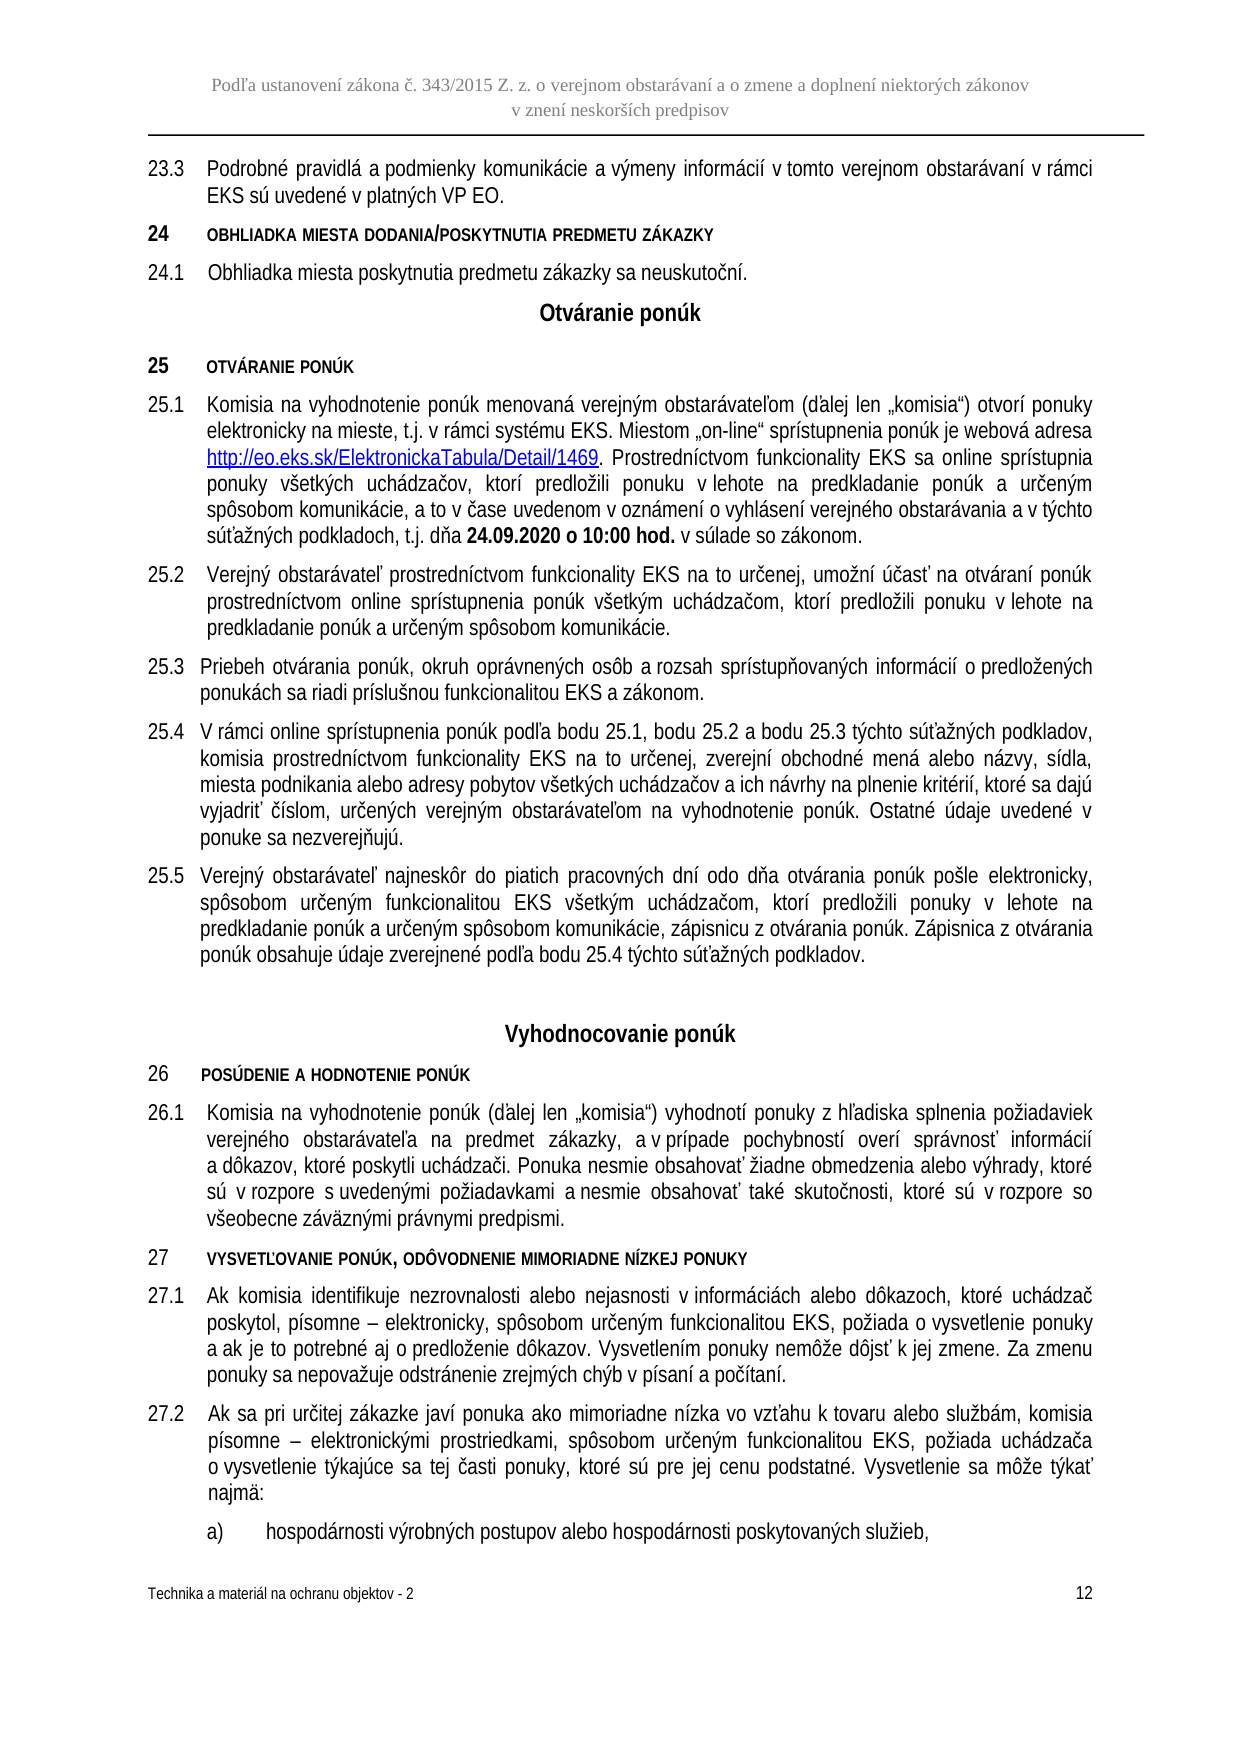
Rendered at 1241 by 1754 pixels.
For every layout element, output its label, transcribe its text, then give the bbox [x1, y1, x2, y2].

list Podrobné pravidlá a podmienky komunikácie a výmeny informácií v tomto verejnom obstarávaní v rámci EKS sú uvedené v platných VP EO. [148, 155, 1093, 208]
list vysvetľovanie ponúk, odôvodnenie mimoriadne nízkej ponuky [148, 1243, 1093, 1270]
list V rámci online sprístupnenia ponúk podľa bodu 25.1, bodu 25.2 a bodu 25.3 týchto súťažných podkladov, komisia prostredníctvom funkcionality EKS na to určenej, zverejní obchodné mená alebo názvy, sídla, miesta podnikania alebo adresy pobytov všetkých uchádzačov a ich návrhy na plnenie kritérií, ktoré sa dajú vyjadriť číslom, určených verejným obstarávateľom na vyhodnotenie ponúk. Ostatné údaje uvedené v ponuke sa nezverejňujú. [148, 718, 1093, 850]
list otváranie ponúk [148, 352, 1093, 378]
list Verejný obstarávateľ najneskôr do piatich pracovných dní odo dňa otvárania ponúk pošle elektronicky, spôsobom určeným funkcionalitou EKS všetkým uchádzačom, ktorí predložili ponuky v lehote na predkladanie ponúk a určeným spôsobom komunikácie, zápisnicu z otvárania ponúk. Zápisnica z otvárania ponúk obsahuje údaje zverejnené podľa bodu 25.4 týchto súťažných podkladov. [148, 862, 1093, 968]
list Priebeh otvárania ponúk, okruh oprávnených osôb a rozsah sprístupňovaných informácií o predložených ponukách sa riadi príslušnou funkcionalitou EKS a zákonom. [148, 653, 1093, 706]
list Obhliadka miesta poskytnutia predmetu zákazky sa neuskutoční. [148, 259, 1093, 286]
list posúdenie a hodnotenie ponúk [148, 1060, 1093, 1087]
list obhliadka miesta dodania/poskytnutia predmetu zákazky [148, 220, 1093, 247]
list Verejný obstarávateľ prostredníctvom funkcionality EKS na to určenej, umožní účasť na otváraní ponúk prostredníctvom online sprístupnenia ponúk všetkým uchádzačom, ktorí predložili ponuku v lehote na predkladanie ponúk a určeným spôsobom komunikácie. [148, 561, 1093, 640]
list Ak komisia identifikuje nezrovnalosti alebo nejasnosti v informáciách alebo dôkazoch, ktoré uchádzač poskytol, písomne – elektronicky, spôsobom určeným funkcionalitou EKS, požiada o vysvetlenie ponuky a ak je to potrebné aj o predloženie dôkazov. Vysvetlením ponuky nemôže dôjsť k jej zmene. Za zmenu ponuky sa nepovažuje odstránenie zrejmých chýb v písaní a počítaní. [148, 1282, 1093, 1388]
list Ak sa pri určitej zákazke javí ponuka ako mimoriadne nízka vo vzťahu k tovaru alebo službám, komisia písomne – elektronickými prostriedkami, spôsobom určeným funkcionalitou EKS, požiada uchádzača o vysvetlenie týkajúce sa tej časti ponuky, ktoré sú pre jej cenu podstatné. Vysvetlenie sa môže týkať najmä: [148, 1400, 1093, 1506]
list hospodárnosti výrobných postupov alebo hospodárnosti poskytovaných služieb, [207, 1518, 1093, 1544]
text Vyhodnocovanie ponúk [148, 1019, 1093, 1048]
text Otváranie ponúk [148, 298, 1093, 327]
list Komisia na vyhodnotenie ponúk (ďalej len „komisia“) vyhodnotí ponuky z hľadiska splnenia požiadaviek verejného obstarávateľa na predmet zákazky, a v prípade pochybností overí správnosť informácií a dôkazov, ktoré poskytli uchádzači. Ponuka nesmie obsahovať žiadne obmedzenia alebo výhrady, ktoré sú v rozpore s uvedenými požiadavkami a nesmie obsahovať také skutočnosti, ktoré sú v rozpore so všeobecne záväznými právnymi predpismi. [148, 1099, 1093, 1231]
list Komisia na vyhodnotenie ponúk menovaná verejným obstarávateľom (ďalej len „komisia“) otvorí ponuky elektronicky na mieste, t.j. v rámci systému EKS. Miestom „on-line“ sprístupnenia ponúk je webová adresa http://eo.eks.sk/ElektronickaTabula/Detail/1469. Prostredníctvom funkcionality EKS sa online sprístupnia ponuky všetkých uchádzačov, ktorí predložili ponuku v lehote na predkladanie ponúk a určeným spôsobom komunikácie, a to v čase uvedenom v oznámení o vyhlásení verejného obstarávania a v týchto súťažných podkladoch, t.j. dňa 24.09.2020 o 10:00 hod. v súlade so zákonom. [148, 391, 1093, 549]
